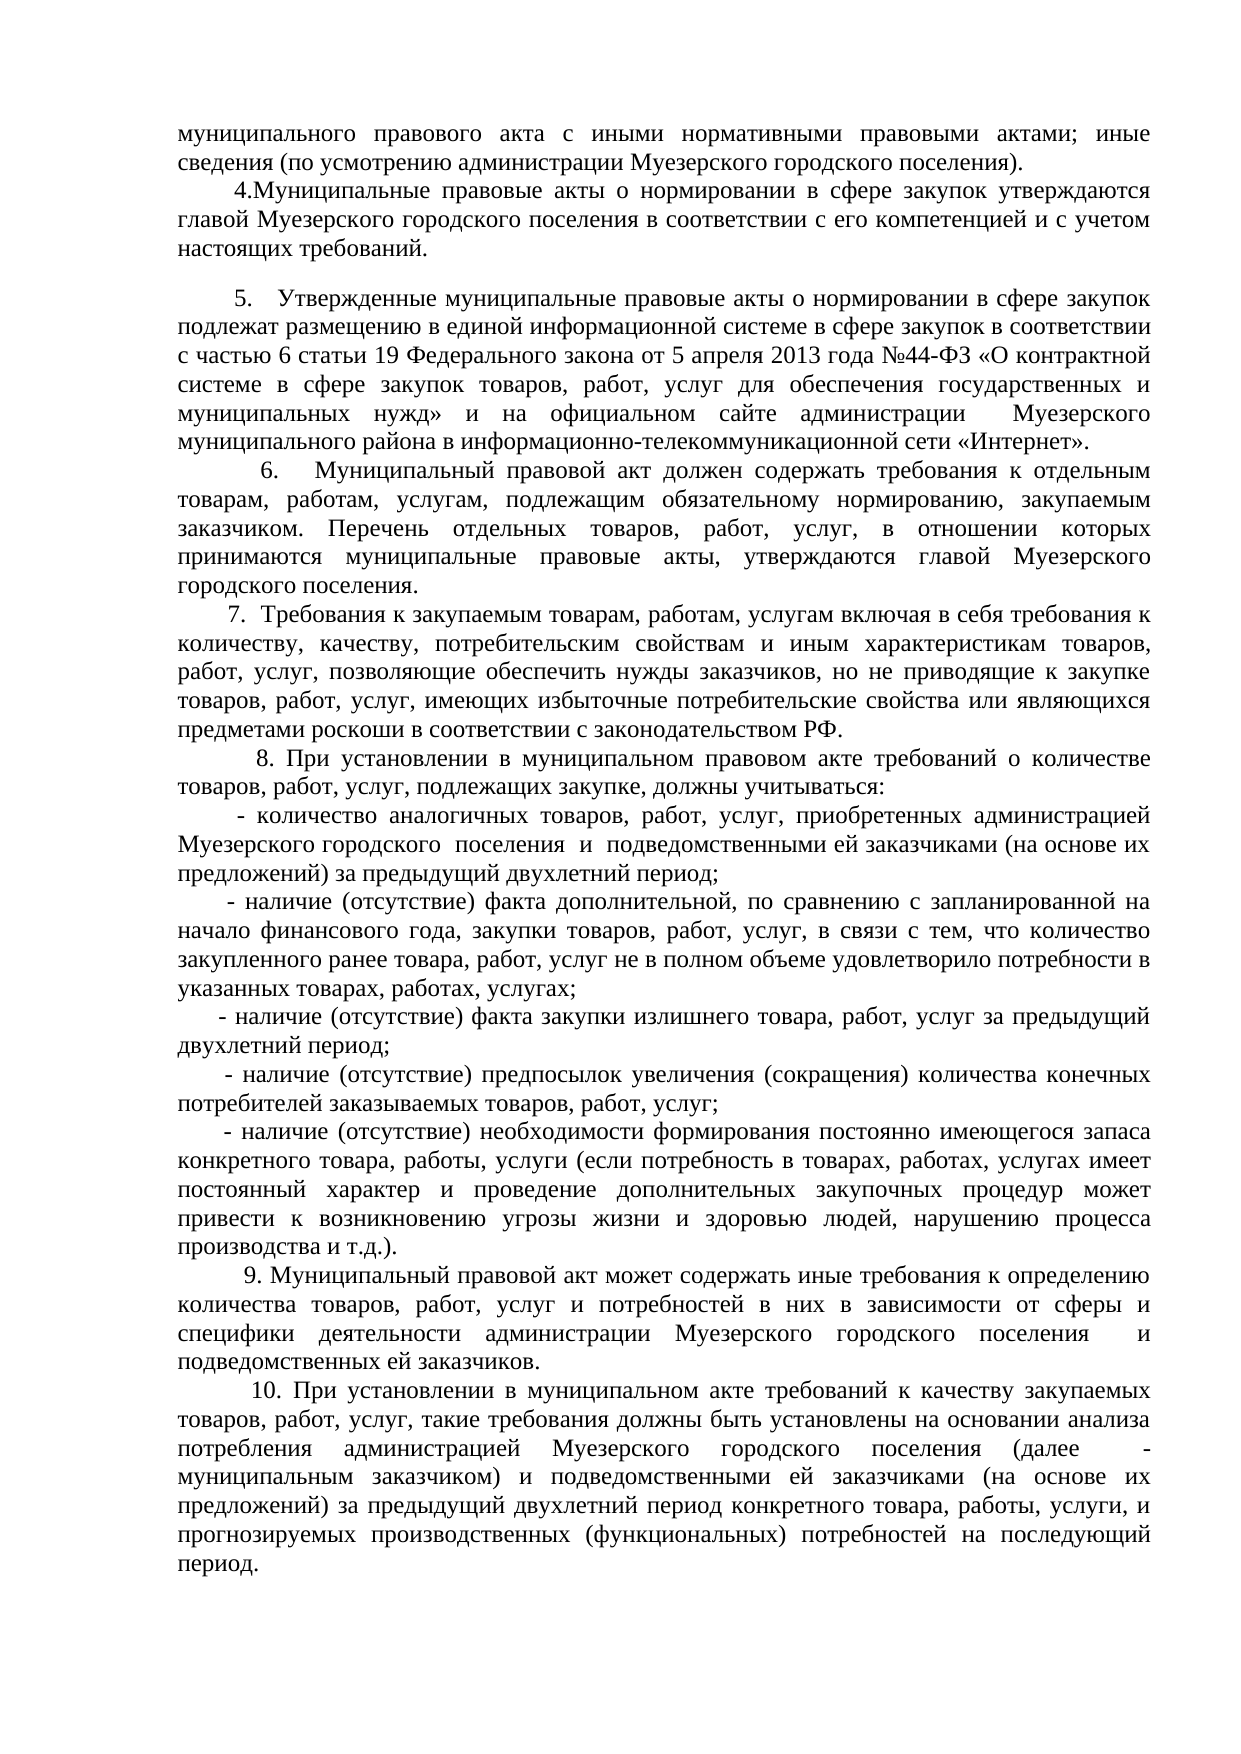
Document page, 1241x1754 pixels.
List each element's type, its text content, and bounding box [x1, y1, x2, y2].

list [177, 118, 1152, 176]
text 8. При установлении в муниципальном правовом акте требований о количестве товаров, работ, услуг, подлежащих закупке, должны учитываться: [177, 743, 1152, 800]
list 7. Требования к закупаемым товарам, работам, услугам включая в себя требования к количеству, качеству, потребительским свойствам и иным характеристикам товаров, работ, услуг, позволяющие обеспечить нужды заказчиков, но не приводящие к закупке товаров, работ, услуг, имеющих избыточные потребительские свойства или являющихся предметами роскоши в соответствии с законодательством РФ. [177, 599, 1152, 743]
text - наличие (отсутствие) необходимости формирования постоянно имеющегося запаса конкретного товара, работы, услуги (если потребность в товарах, работах, услугах имеет постоянный характер и проведение дополнительных закупочных процедур может привести к возникновению угрозы жизни и здоровью людей, нарушению процесса производства и т.д.). [177, 1116, 1152, 1260]
list 6. Муниципальный правовой акт должен содержать требования к отдельным товарам, работам, услугам, подлежащим обязательному нормированию, закупаемым заказчиком. Перечень отдельных товаров, работ, услуг, в отношении которых принимаются муниципальные правовые акты, утверждаются главой Муезерского городского поселения. [177, 455, 1152, 599]
text 10. При установлении в муниципальном акте требований к качеству закупаемых товаров, работ, услуг, такие требования должны быть установлены на основании анализа потребления администрацией Муезерского городского поселения (далее - муниципальным заказчиком) и подведомственными ей заказчиками (на основе их предложений) за предыдущий двухлетний период конкретного товара, работы, услуги, и прогнозируемых производственных (функциональных) потребностей на последующий период. [177, 1375, 1152, 1576]
text - наличие (отсутствие) факта дополнительной, по сравнению с запланированной на начало финансового года, закупки товаров, работ, услуг, в связи с тем, что количество закупленного ранее товара, работ, услуг не в полном объеме удовлетворило потребности в указанных товарах, работах, услугах; [177, 886, 1152, 1001]
text - наличие (отсутствие) факта закупки излишнего товара, работ, услуг за предыдущий двухлетний период; [177, 1001, 1152, 1059]
text - количество аналогичных товаров, работ, услуг, приобретенных администрацией Муезерского городского поселения и подведомственными ей заказчиками (на основе их предложений) за предыдущий двухлетний период; [177, 800, 1152, 886]
text - наличие (отсутствие) предпосылок увеличения (сокращения) количества конечных потребителей заказываемых товаров, работ, услуг; [177, 1059, 1152, 1116]
list 5. Утвержденные муниципальные правовые акты о нормировании в сфере закупок подлежат размещению в единой информационной системе в сфере закупок в соответствии с частью 6 статьи 19 Федерального закона от 5 апреля 2013 года №44-ФЗ «О контрактной системе в сфере закупок товаров, работ, услуг для обеспечения государственных и муниципальных нужд» и на официальном сайте администрации Муезерского муниципального района в информационно-телекоммуникационной сети «Интернет». [177, 283, 1152, 455]
text 9. Муниципальный правовой акт может содержать иные требования к определению количества товаров, работ, услуг и потребностей в них в зависимости от сферы и специфики деятельности администрации Муезерского городского поселения и подведомственных ей заказчиков. [177, 1260, 1152, 1375]
list 4.Муниципальные правовые акты о нормировании в сфере закупок утверждаются главой Муезерского городского поселения в соответствии с его компетенцией и с учетом настоящих требований. [177, 176, 1152, 262]
